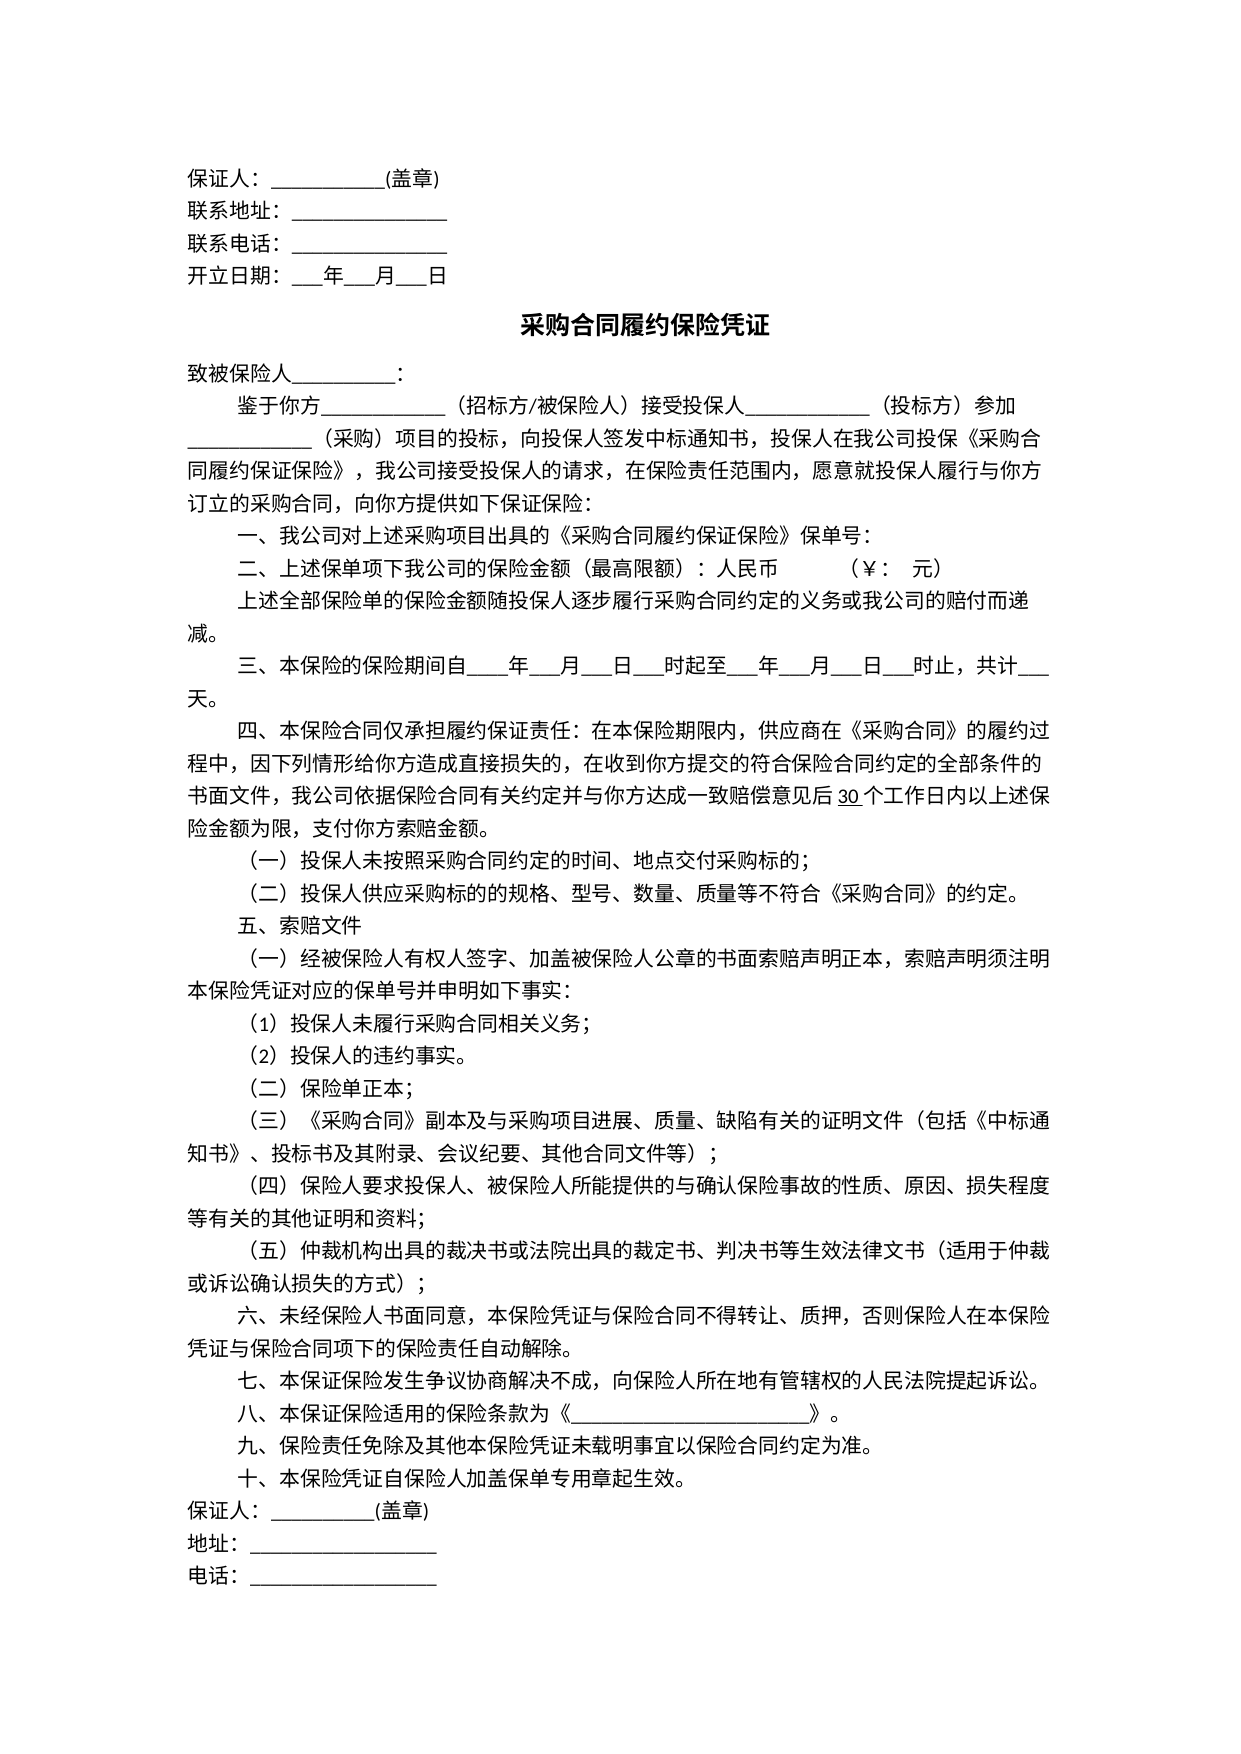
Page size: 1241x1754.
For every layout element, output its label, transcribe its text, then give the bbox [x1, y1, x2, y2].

text 致被保险人__________： [187, 357, 1053, 389]
text 九、保险责任免除及其他本保险凭证未载明事宜以保险合同约定为准。 [187, 1429, 1053, 1462]
text 联系地址：_______________ [187, 194, 1053, 227]
text 七、本保证保险发生争议协商解决不成，向保险人所在地有管辖权的人民法院提起诉讼。 [187, 1364, 1053, 1397]
text （2）投保人的违约事实。 [187, 1039, 1053, 1072]
text （一）经被保险人有权人签字、加盖被保险人公章的书面索赔声明正本，索赔声明须注明本保险凭证对应的保单号并申明如下事实： [187, 942, 1053, 1007]
text 鉴于你方____________（招标方/被保险人）接受投保人____________（投标方）参加____________（采购）项目的投标，向投保人签发中标通知书，投保人在我公司投保《采购合同履约保证保险》，我公司接受投保人的请求，在保险责任范围内，愿意就投保人履行与你方订立的采购合同，向你方提供如下保证保险： [187, 389, 1053, 519]
text （一）投保人未按照采购合同约定的时间、地点交付采购标的； [187, 844, 1053, 877]
text （四）保险人要求投保人、被保险人所能提供的与确认保险事故的性质、原因、损失程度等有关的其他证明和资料； [187, 1169, 1053, 1234]
text 十、本保险凭证自保险人加盖保单专用章起生效。 [187, 1462, 1053, 1494]
text 二、上述保单项下我公司的保险金额（最高限额）：人民币 （￥： 元） [187, 552, 1053, 584]
text 六、未经保险人书面同意，本保险凭证与保险合同不得转让、质押，否则保险人在本保险凭证与保险合同项下的保险责任自动解除。 [187, 1299, 1053, 1364]
text 开立日期：___年___月___日 [187, 259, 1053, 292]
text 四、本保险合同仅承担履约保证责任：在本保险期限内，供应商在《采购合同》的履约过程中，因下列情形给你方造成直接损失的，在收到你方提交的符合保险合同约定的全部条件的书面文件，我公司依据保险合同有关约定并与你方达成一致赔偿意见后30个工作日内以上述保险金额为限，支付你方索赔金额。 [187, 714, 1053, 844]
text 上述全部保险单的保险金额随投保人逐步履行采购合同约定的义务或我公司的赔付而递减。 [187, 584, 1053, 649]
text （1）投保人未履行采购合同相关义务； [187, 1007, 1053, 1039]
text （三）《采购合同》副本及与采购项目进展、质量、缺陷有关的证明文件（包括《中标通知书》、投标书及其附录、会议纪要、其他合同文件等）； [187, 1104, 1053, 1169]
text 保证人：__________(盖章) [187, 1494, 1053, 1527]
text 一、我公司对上述采购项目出具的《采购合同履约保证保险》保单号： [187, 519, 1053, 552]
text 地址：__________________ [187, 1527, 1053, 1559]
text 三、本保险的保险期间自____年___月___日___时起至___年___月___日___时止，共计___天。 [187, 649, 1053, 714]
text （五）仲裁机构出具的裁决书或法院出具的裁定书、判决书等生效法律文书（适用于仲裁或诉讼确认损失的方式）； [187, 1234, 1053, 1299]
text 五、索赔文件 [187, 909, 1053, 942]
text 电话：__________________ [187, 1559, 1053, 1592]
text 联系电话：_______________ [187, 227, 1053, 259]
text （二）投保人供应采购标的的规格、型号、数量、质量等不符合《采购合同》的约定。 [187, 877, 1053, 909]
text 采购合同履约保险凭证 [187, 292, 1053, 357]
text （二）保险单正本； [187, 1072, 1053, 1104]
text 八、本保证保险适用的保险条款为《_______________________》。 [187, 1397, 1053, 1429]
text 保证人：___________(盖章) [187, 162, 1053, 194]
